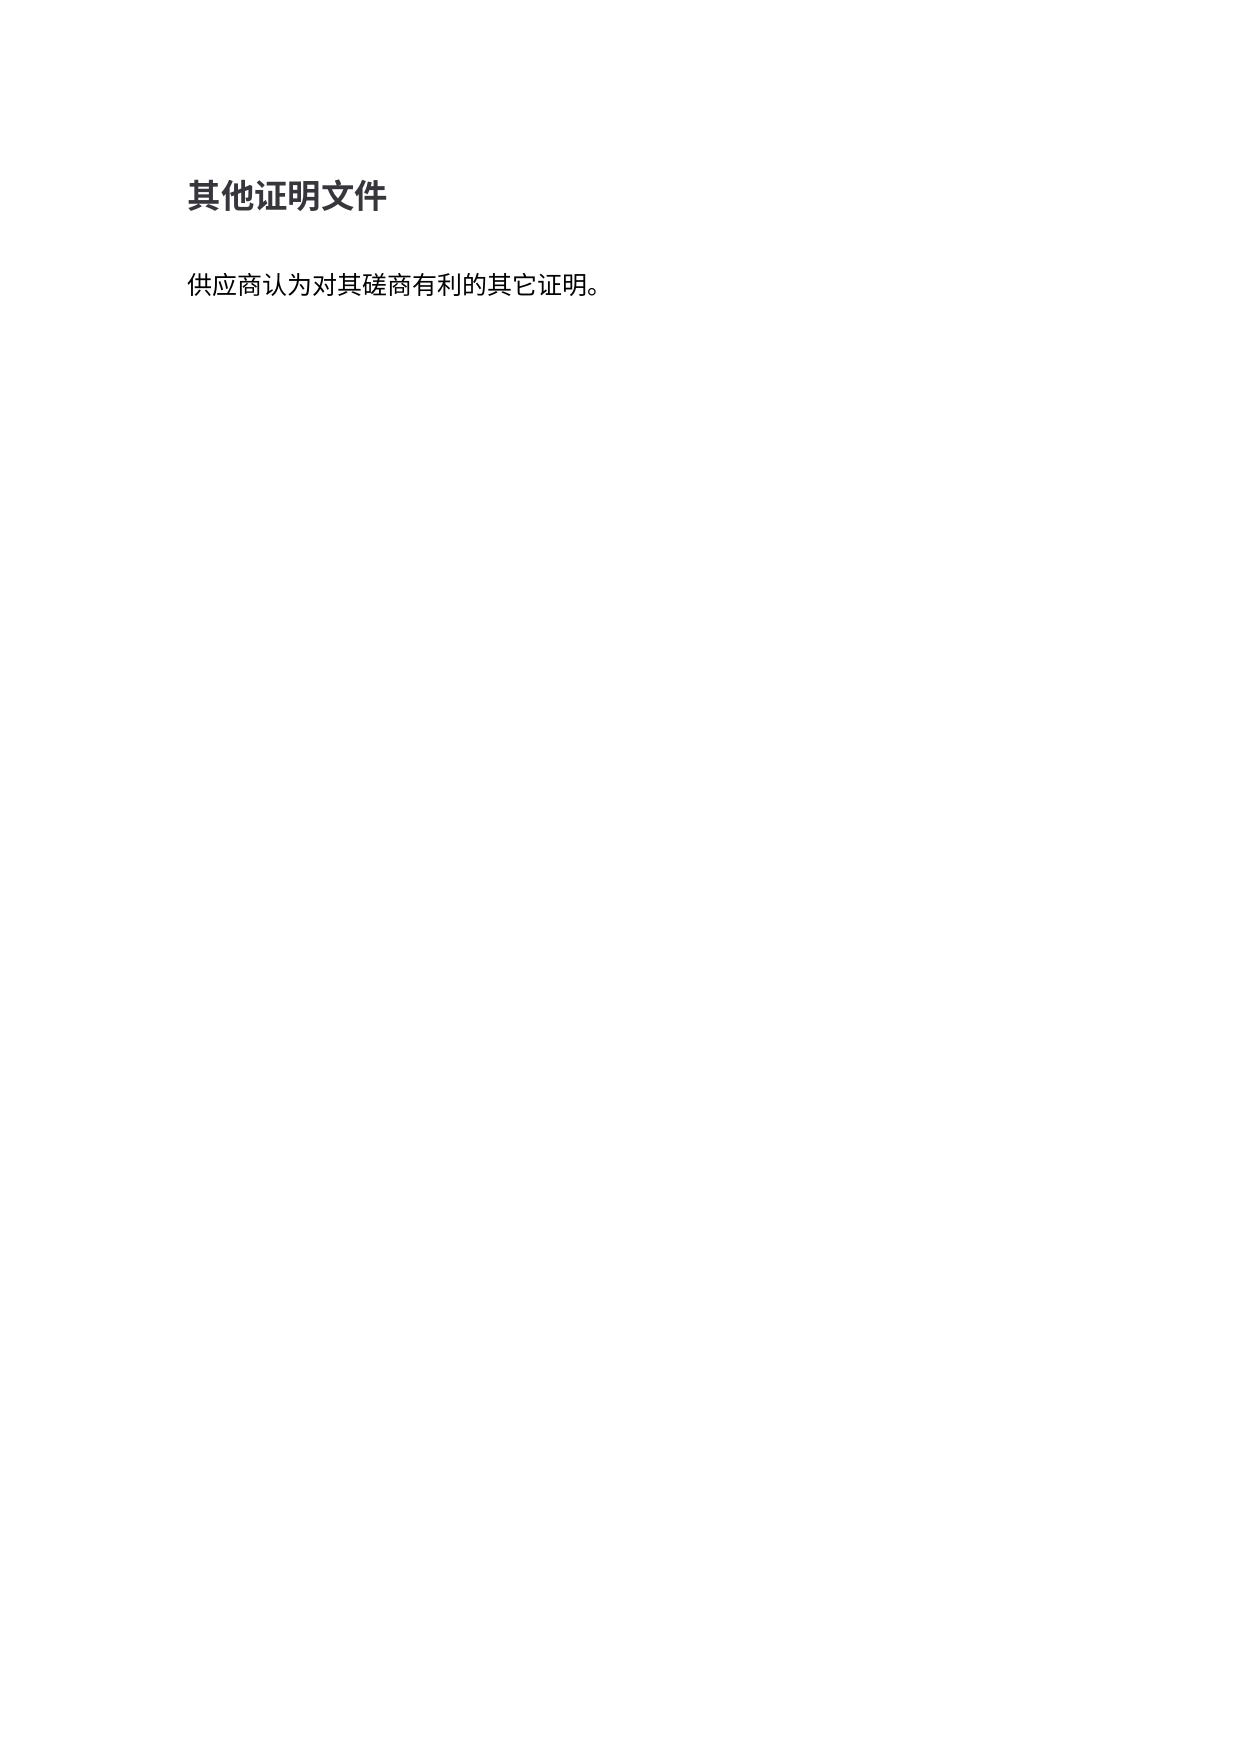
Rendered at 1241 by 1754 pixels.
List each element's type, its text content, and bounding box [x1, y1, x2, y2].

text 其他证明文件 [187, 162, 1053, 227]
text 供应商认为对其磋商有利的其它证明。 [187, 251, 1053, 316]
